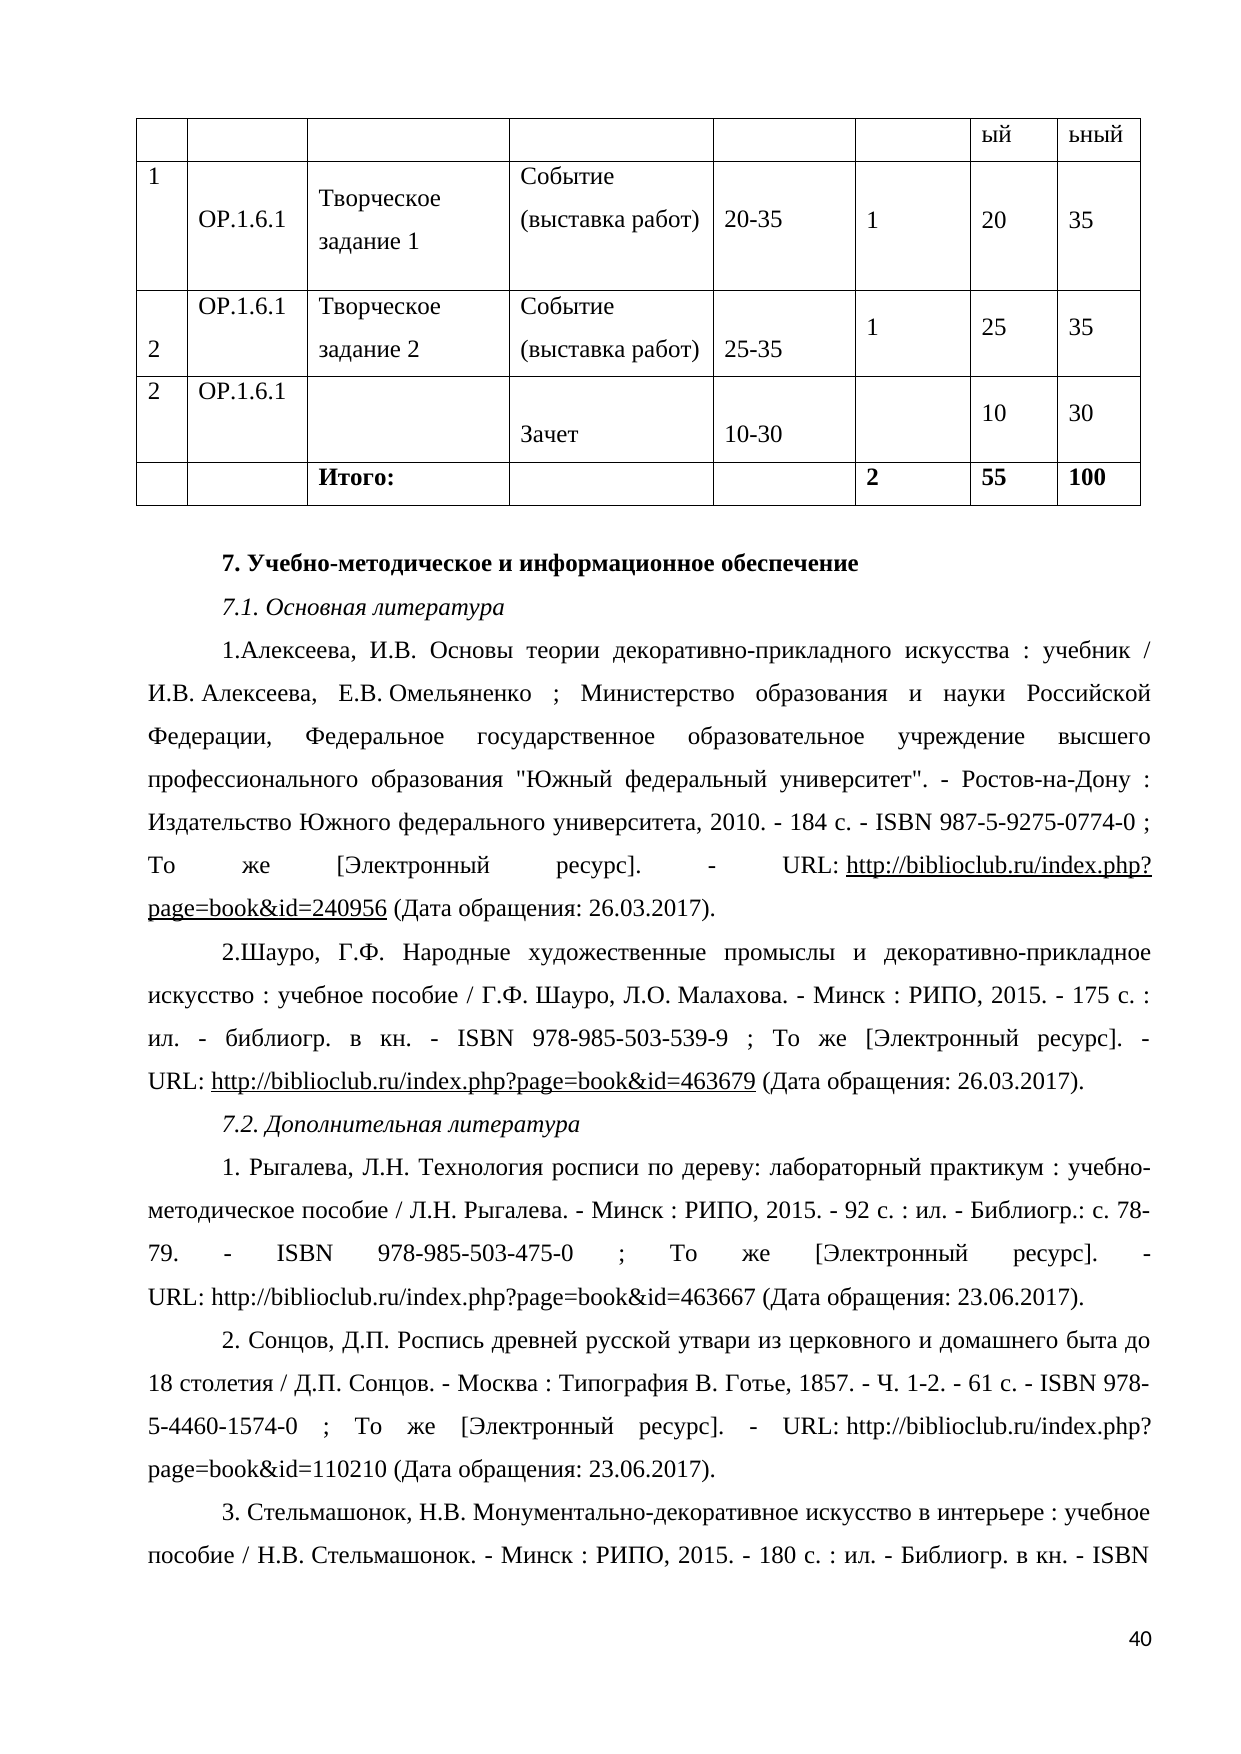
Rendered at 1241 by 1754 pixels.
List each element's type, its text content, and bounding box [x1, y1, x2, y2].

text 2.Шауро, Г.Ф. Народные художественные промыслы и декоративно-прикладное искусство : учебное пособие / Г.Ф. Шауро, Л.О. Малахова. - Минск : РИПО, 2015. - 175 с. : ил. - библиогр. в кн. - ISBN 978-985-503-539-9 ; То же [Электронный ресурс]. - URL: http://biblioclub.ru/index.php?page=book&id=463679 (Дата обращения: 26.03.2017). [148, 937, 1152, 1095]
table_cell Событие (выставка работ) [510, 291, 713, 376]
table_cell [188, 463, 307, 505]
table_cell 1 [856, 291, 970, 376]
table_cell 30 [1058, 377, 1140, 461]
table_cell 35 [1058, 291, 1140, 376]
table_cell 35 [1058, 162, 1140, 290]
table_cell 2 [137, 377, 187, 461]
table_cell [308, 377, 509, 461]
table_cell 20 [971, 162, 1057, 290]
table_cell Минимальный [971, 119, 1057, 161]
table_cell ОР.1.6.1 [188, 162, 307, 290]
table_cell [856, 377, 970, 461]
table_cell 2 [856, 463, 970, 505]
table_cell Творческое задание 2 [308, 291, 509, 376]
table_cell 25-35 [714, 291, 855, 376]
table_cell 1 [856, 162, 970, 290]
table_cell 100 [1058, 463, 1140, 505]
table_cell [714, 463, 855, 505]
text 1. Рыгалева, Л.Н. Технология росписи по дереву: лабораторный практикум : учебно-методическое пособие / Л.Н. Рыгалева. - Минск : РИПО, 2015. - 92 с. : ил. - Библиогр.: с. 78-79. - ISBN 978-985-503-475-0 ; То же [Электронный ресурс]. - URL: http://biblioclub.ru/index.php?page=book&id=463667 (Дата обращения: 23.06.2017). [148, 1152, 1152, 1310]
text 7.2. Дополнительная литература [148, 1109, 1152, 1138]
table_cell ОР.1.6.1 [188, 291, 307, 376]
table_cell 55 [971, 463, 1057, 505]
table_cell Событие (выставка работ) [510, 162, 713, 290]
table_cell 1 [137, 162, 187, 290]
table_cell [137, 463, 187, 505]
table_cell Зачет [510, 377, 713, 461]
table_cell 10-30 [714, 377, 855, 461]
table_cell 10 [971, 377, 1057, 461]
text 7. Учебно-методическое и информационное обеспечение [148, 548, 1152, 577]
text 1.Алексеева, И.В. Основы теории декоративно-прикладного искусства : учебник / И.В. Алексеева, Е.В. Омельяненко ; Министерство образования и науки Российской Федерации, Федеральное государственное образовательное учреждение высшего профессионального образования "Южный федеральный университет". - Ростов-на-Дону : Издательство Южного федерального университета, 2010. - 184 с. - ISBN 987-5-9275-0774-0 ; То же [Электронный ресурс]. - URL: http://biblioclub.ru/index.php?page=book&id=240956 (Дата обращения: 26.03.2017). [148, 635, 1152, 922]
table_cell [510, 463, 713, 505]
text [148, 1497, 1152, 1569]
text 7.1. Основная литература [148, 592, 1152, 620]
table_cell ОР.1.6.1 [188, 377, 307, 461]
table_cell Итого: [308, 463, 509, 505]
table_cell Максимальный [1058, 119, 1140, 161]
table_cell 2 [137, 291, 187, 376]
table_cell Творческое задание 1 [308, 162, 509, 290]
table_cell 20-35 [714, 162, 855, 290]
text 2. Сонцов, Д.П. Роспись древней русской утвари из церковного и домашнего быта до 18 столетия / Д.П. Сонцов. - Москва : Типография В. Готье, 1857. - Ч. 1-2. - 61 с. - ISBN 978-5-4460-1574-0 ; То же [Электронный ресурс]. - URL: http://biblioclub.ru/index.php?page=book&id=110210 (Дата обращения: 23.06.2017). [148, 1325, 1152, 1483]
table_cell 25 [971, 291, 1057, 376]
